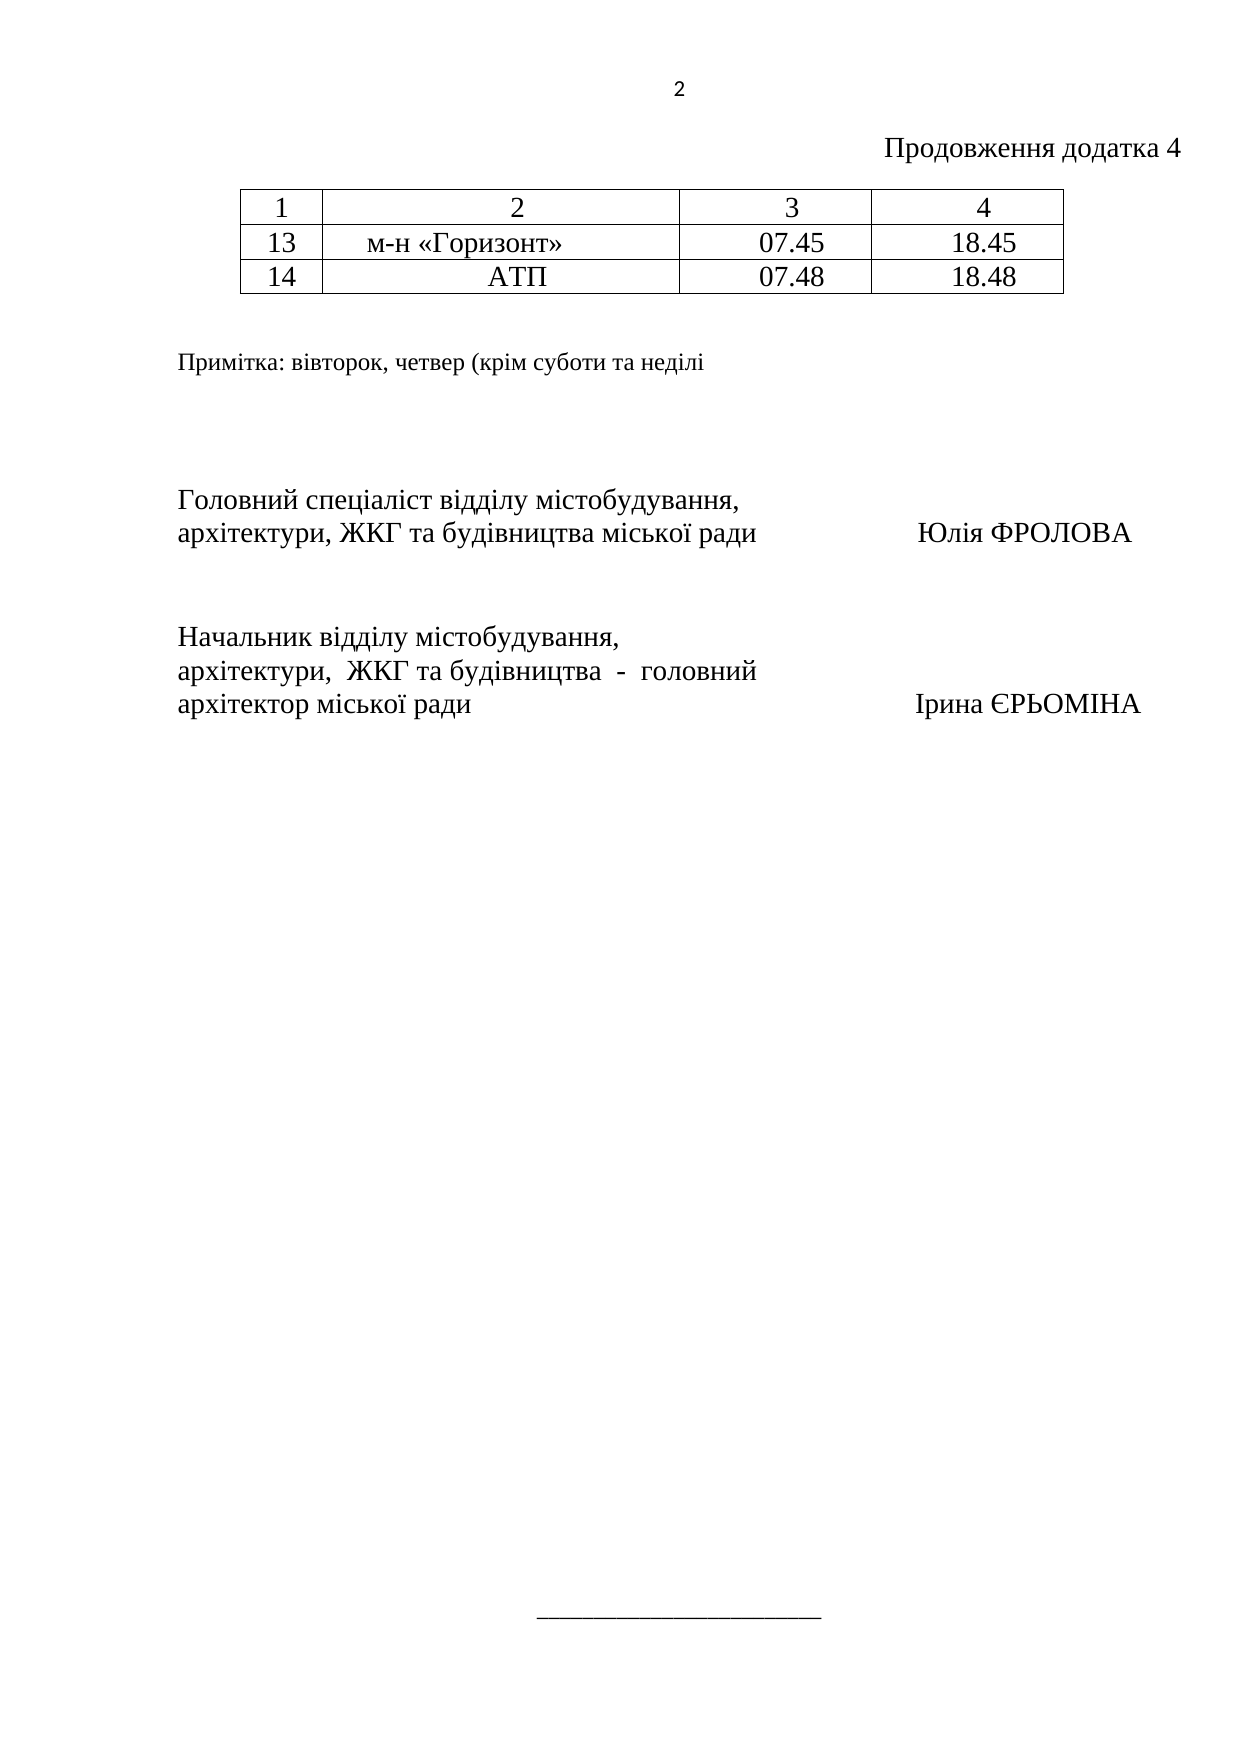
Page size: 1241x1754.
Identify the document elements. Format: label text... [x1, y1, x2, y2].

table_cell 07.48 [680, 260, 871, 293]
table_header 2 [323, 190, 679, 224]
text Начальник відділу містобудування, [177, 619, 1240, 653]
text архітектури, ЖКГ та будівництва - головний [177, 653, 1240, 686]
table_cell 14 [241, 260, 322, 293]
table_header 4 [872, 190, 1063, 224]
table_cell 07.45 [680, 225, 871, 258]
table_cell м-н «Горизонт» [323, 225, 679, 258]
table_header 1 [241, 190, 322, 224]
text Продовження додатка 4 [177, 130, 1181, 163]
table_cell АТП [323, 260, 679, 293]
table_cell 13 [241, 225, 322, 258]
table_header 3 [680, 190, 871, 224]
text Примітка: вівторок, четвер (крім суботи та неділі [177, 347, 1181, 376]
table_cell 18.48 [872, 260, 1063, 293]
text Головний спеціаліст відділу містобудування, [177, 482, 1240, 515]
text архітектури, ЖКГ та будівництва міської ради Юлія ФРОЛОВА [177, 515, 1240, 549]
text архітектор міської ради Ірина ЄРЬОМІНА [177, 686, 1181, 720]
text _________________________ [177, 1594, 1181, 1622]
table_cell 18.45 [872, 225, 1063, 258]
